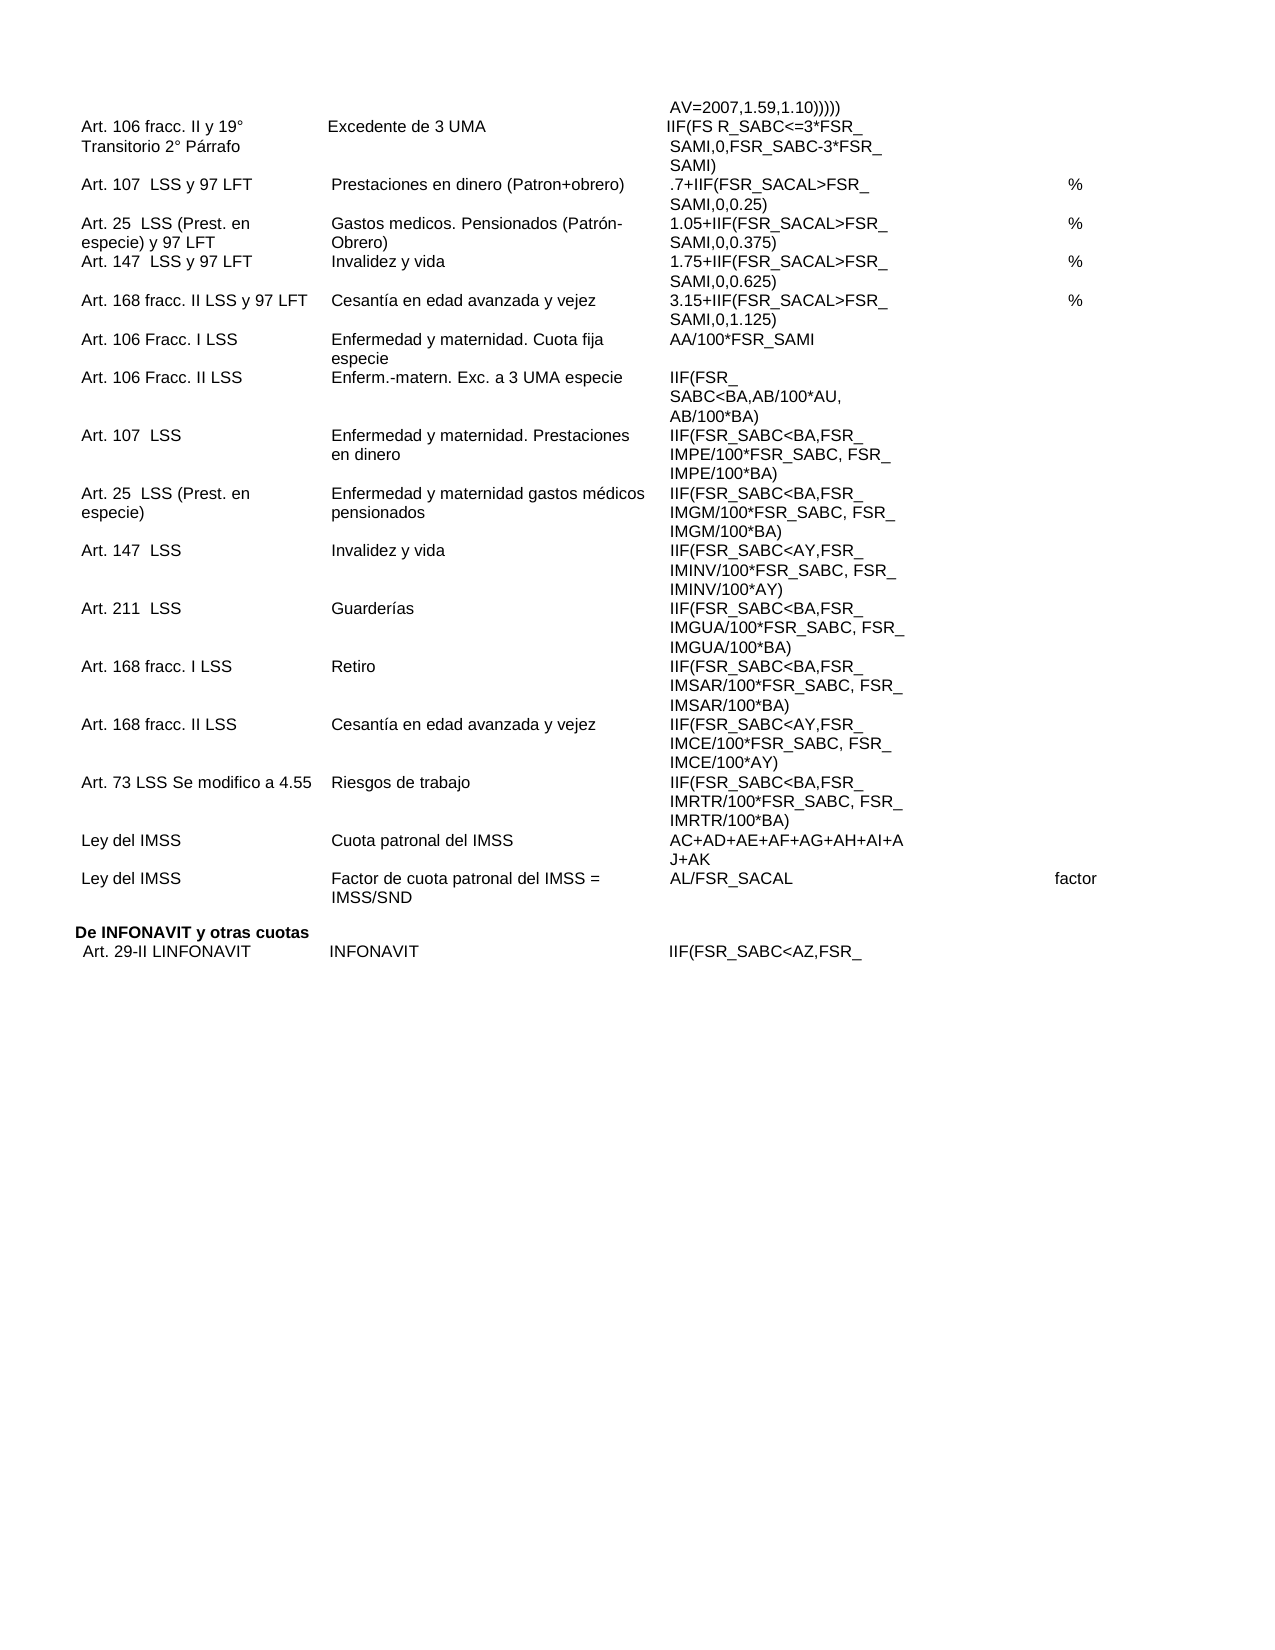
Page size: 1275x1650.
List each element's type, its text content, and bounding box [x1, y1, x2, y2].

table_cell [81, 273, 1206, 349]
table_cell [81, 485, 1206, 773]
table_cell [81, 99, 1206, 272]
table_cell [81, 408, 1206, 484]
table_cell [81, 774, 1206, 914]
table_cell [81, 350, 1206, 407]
text Art. 29-II LINFONAVIT INFONAVIT IIF(FSR_SABC<AZ,FSR_ [83, 942, 1214, 961]
text De INFONAVIT y otras cuotas [75, 924, 1214, 942]
